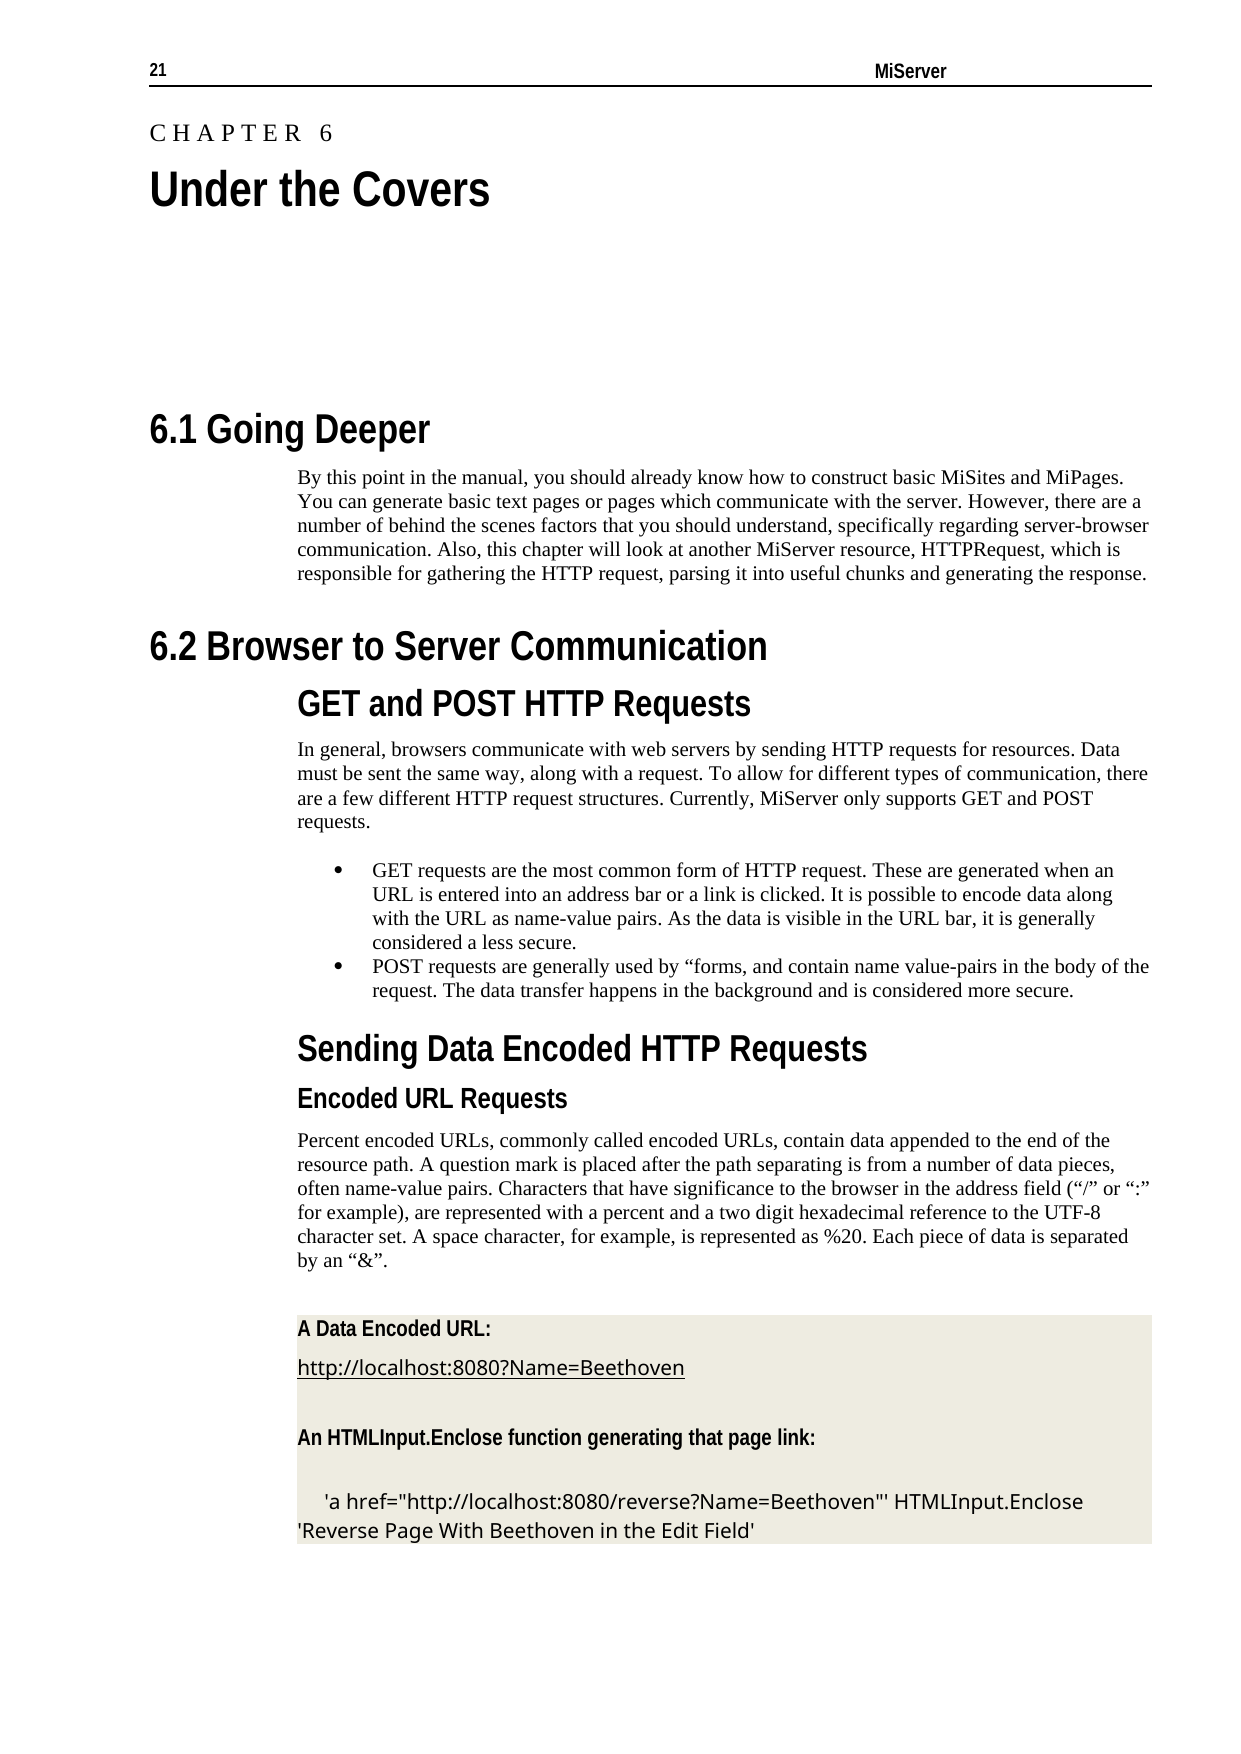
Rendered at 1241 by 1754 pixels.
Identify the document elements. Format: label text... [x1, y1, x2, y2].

subtitle 6.2 Browser to Server Communication [149, 621, 1152, 669]
text A Data Encoded URL: [297, 1315, 1152, 1341]
title Under the Covers [149, 159, 1152, 217]
subtitle GET and POST HTTP Requests [297, 682, 1152, 725]
subtitle Encoded URL Requests [297, 1082, 1152, 1115]
text Percent encoded URLs, commonly called encoded URLs, contain data appended to the end of the resource path. A question mark is placed after the path separating is from a number of data pieces, often name-value pairs. Characters that have significance to the browser in the address field (“/” or “:” for example), are represented with a percent and a two digit hexadecimal reference to the UTF-8 character set. A space character, for example, is represented as %20. Each piece of data is separated by an “&”. [297, 1127, 1152, 1272]
subtitle 6.1 Going Deeper [149, 404, 1152, 452]
text http://localhost:8080?Name=Beethoven [297, 1353, 1152, 1382]
subtitle Sending Data Encoded HTTP Requests [297, 1026, 1152, 1069]
text In general, browsers communicate with web servers by sending HTTP requests for resources. Data must be sent the same way, along with a request. To allow for different types of communication, there are a few different HTTP request structures. Currently, MiServer only supports GET and POST requests. [297, 737, 1152, 833]
list GET requests are the most common form of HTTP request. These are generated when an URL is entered into an address bar or a link is clicked. It is possible to encode data along with the URL as name-value pairs. As the data is visible in the URL bar, it is generally considered a less secure. [334, 858, 1152, 954]
text By this point in the manual, you should already know how to construct basic MiSites and MiPages. You can generate basic text pages or pages which communicate with the server. However, there are a number of behind the scenes factors that you should understand, specifically regarding server-browser communication. Also, this chapter will look at another MiServer resource, HTTPRequest, which is responsible for gathering the HTTP request, parsing it into useful chunks and generating the response. [297, 464, 1152, 585]
list POST requests are generally used by “forms, and contain name value-pairs in the body of the request. The data transfer happens in the background and is considered more secure. [334, 954, 1152, 1002]
subtitle C H A P T E R 6 [149, 118, 1152, 147]
text An HTMLInput.Enclose function generating that page link: [297, 1424, 1152, 1451]
text 'a href="http://localhost:8080/reverse?Name=Beethoven"' HTMLInput.Enclose 'Reverse Page With Beethoven in the Edit Field' [297, 1487, 1152, 1544]
